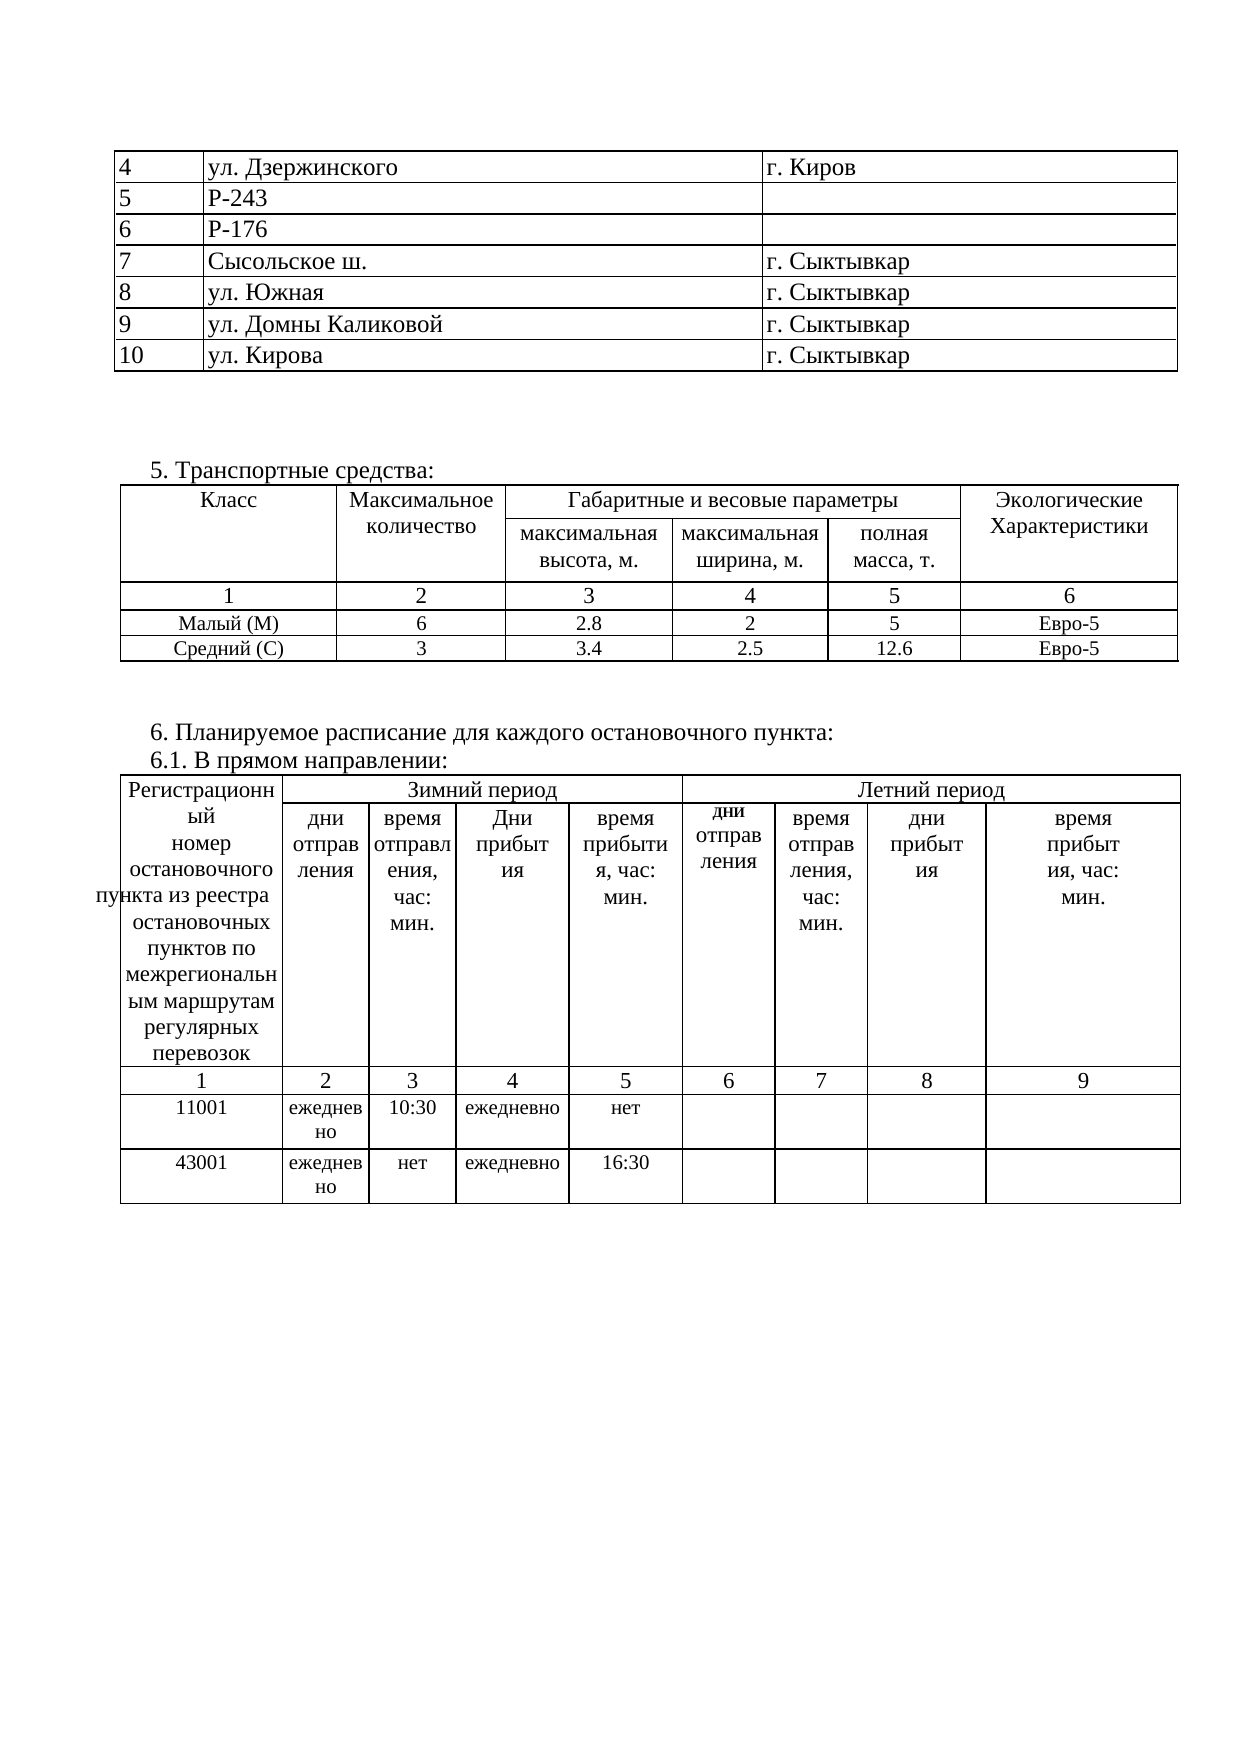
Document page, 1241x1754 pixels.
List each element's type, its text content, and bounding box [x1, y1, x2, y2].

table_cell полная масса, т. [829, 519, 960, 581]
table_cell ул. Южная [204, 277, 762, 307]
table_header Экологические Характеристики [961, 486, 1177, 581]
table_cell Евро-5 [961, 611, 1177, 634]
table_cell дни прибыт ия [868, 804, 985, 1066]
table_cell Малый (М) [121, 611, 336, 634]
table_cell дни отправ ления [283, 804, 368, 1066]
table_header Летний период [683, 776, 1180, 802]
table_cell 2 [283, 1067, 368, 1094]
table_cell ДНИ отправ ления [683, 804, 774, 1066]
table_cell время прибыти я, час: мин. [570, 804, 682, 1066]
table_cell 9 [115, 308, 203, 339]
table_cell 3 [370, 1067, 455, 1094]
text 6.1. В прямом направлении: [150, 746, 1090, 774]
table_cell 5 [115, 183, 203, 213]
table_cell г. Сыктывкар [763, 307, 1177, 339]
table_cell 6 [337, 611, 505, 634]
table_cell время отправ ления, час: мин. [776, 804, 867, 1066]
table_header Габаритные и весовые параметры [506, 486, 960, 518]
table_cell [763, 213, 1177, 244]
text 6. Планируемое расписание для каждого остановочного пункта: [150, 717, 1090, 746]
table_cell [987, 1150, 1180, 1202]
table_cell г. Сыктывкар [763, 244, 1177, 276]
text 5. Транспортные средства: [150, 456, 1090, 484]
table_cell 6 [115, 214, 203, 244]
table_cell максимальная ширина, м. [673, 519, 827, 581]
table_cell [763, 181, 1177, 213]
table_cell 10:30 [370, 1095, 455, 1148]
table_cell 11001 [121, 1095, 282, 1148]
table_cell 16:30 [570, 1150, 682, 1202]
table_cell 7 [115, 245, 203, 276]
table_cell [683, 1150, 774, 1202]
table_cell 2 [337, 583, 505, 609]
table_cell г. Киров [763, 152, 1177, 181]
table_cell 8 [868, 1067, 985, 1094]
table_cell [868, 1095, 985, 1148]
table_cell Дни прибыт ия [457, 804, 568, 1066]
table_cell 6 [961, 583, 1177, 609]
table_cell 4 [673, 583, 827, 609]
table_cell 3.4 [506, 636, 672, 660]
table_cell [776, 1095, 867, 1148]
table_cell 8 [115, 277, 203, 307]
table_cell 5 [829, 611, 960, 634]
table_cell [776, 1150, 867, 1202]
table_cell 12.6 [829, 636, 960, 660]
table_cell Сысольское ш. [204, 246, 762, 276]
table_cell время прибыт ия, час: мин. [987, 804, 1180, 1066]
table_cell ежедневно [457, 1150, 568, 1202]
table_cell нет [570, 1095, 682, 1148]
table_cell г. Сыктывкар [763, 339, 1177, 370]
table_cell 3 [506, 583, 672, 609]
table_cell ежедневно [283, 1095, 368, 1148]
table_cell ежедневно [457, 1095, 568, 1148]
table_cell ул. Дзержинского [204, 152, 762, 181]
table_cell нет [370, 1150, 455, 1202]
table_cell [987, 1095, 1180, 1148]
table_cell Евро-5 [961, 636, 1177, 660]
table_cell 9 [987, 1067, 1180, 1094]
table_cell 5 [829, 583, 960, 609]
table_header Зимний период [283, 776, 682, 802]
table_cell 1 [121, 1067, 282, 1094]
table_header Максимальное количество [337, 486, 505, 581]
table_cell Средний (С) [121, 636, 336, 660]
table_cell [868, 1150, 985, 1202]
table_cell [683, 1095, 774, 1148]
table_cell 43001 [121, 1150, 282, 1202]
table_cell максимальная высота, м. [506, 519, 672, 581]
table_cell ежедневно [283, 1150, 368, 1202]
table_cell Р-176 [204, 215, 762, 244]
table_cell г. Сыктывкар [763, 276, 1177, 307]
table_cell 7 [776, 1067, 867, 1094]
table_cell 3 [337, 636, 505, 660]
table_cell 4 [457, 1067, 568, 1094]
table_cell 6 [683, 1067, 774, 1094]
table_header Класс [121, 486, 336, 581]
table_cell 4 [115, 152, 203, 181]
table_cell 5 [570, 1067, 682, 1094]
table_cell 10 [115, 340, 203, 370]
table_cell Р-243 [204, 183, 762, 213]
table_cell 2 [673, 611, 827, 634]
table_cell 2.8 [506, 611, 672, 634]
table_cell 1 [121, 583, 336, 609]
table_cell ул. Кирова [204, 340, 762, 370]
table_cell ул. Домны Каликовой [204, 309, 762, 339]
table_cell 2.5 [673, 636, 827, 660]
table_header Регистрационный номер остановочного пункта из реестра остановочных пунктов по межрегиональным маршрутам регулярных перевозок [121, 776, 282, 1066]
table_cell время отправл ения, час: мин. [370, 804, 455, 1066]
